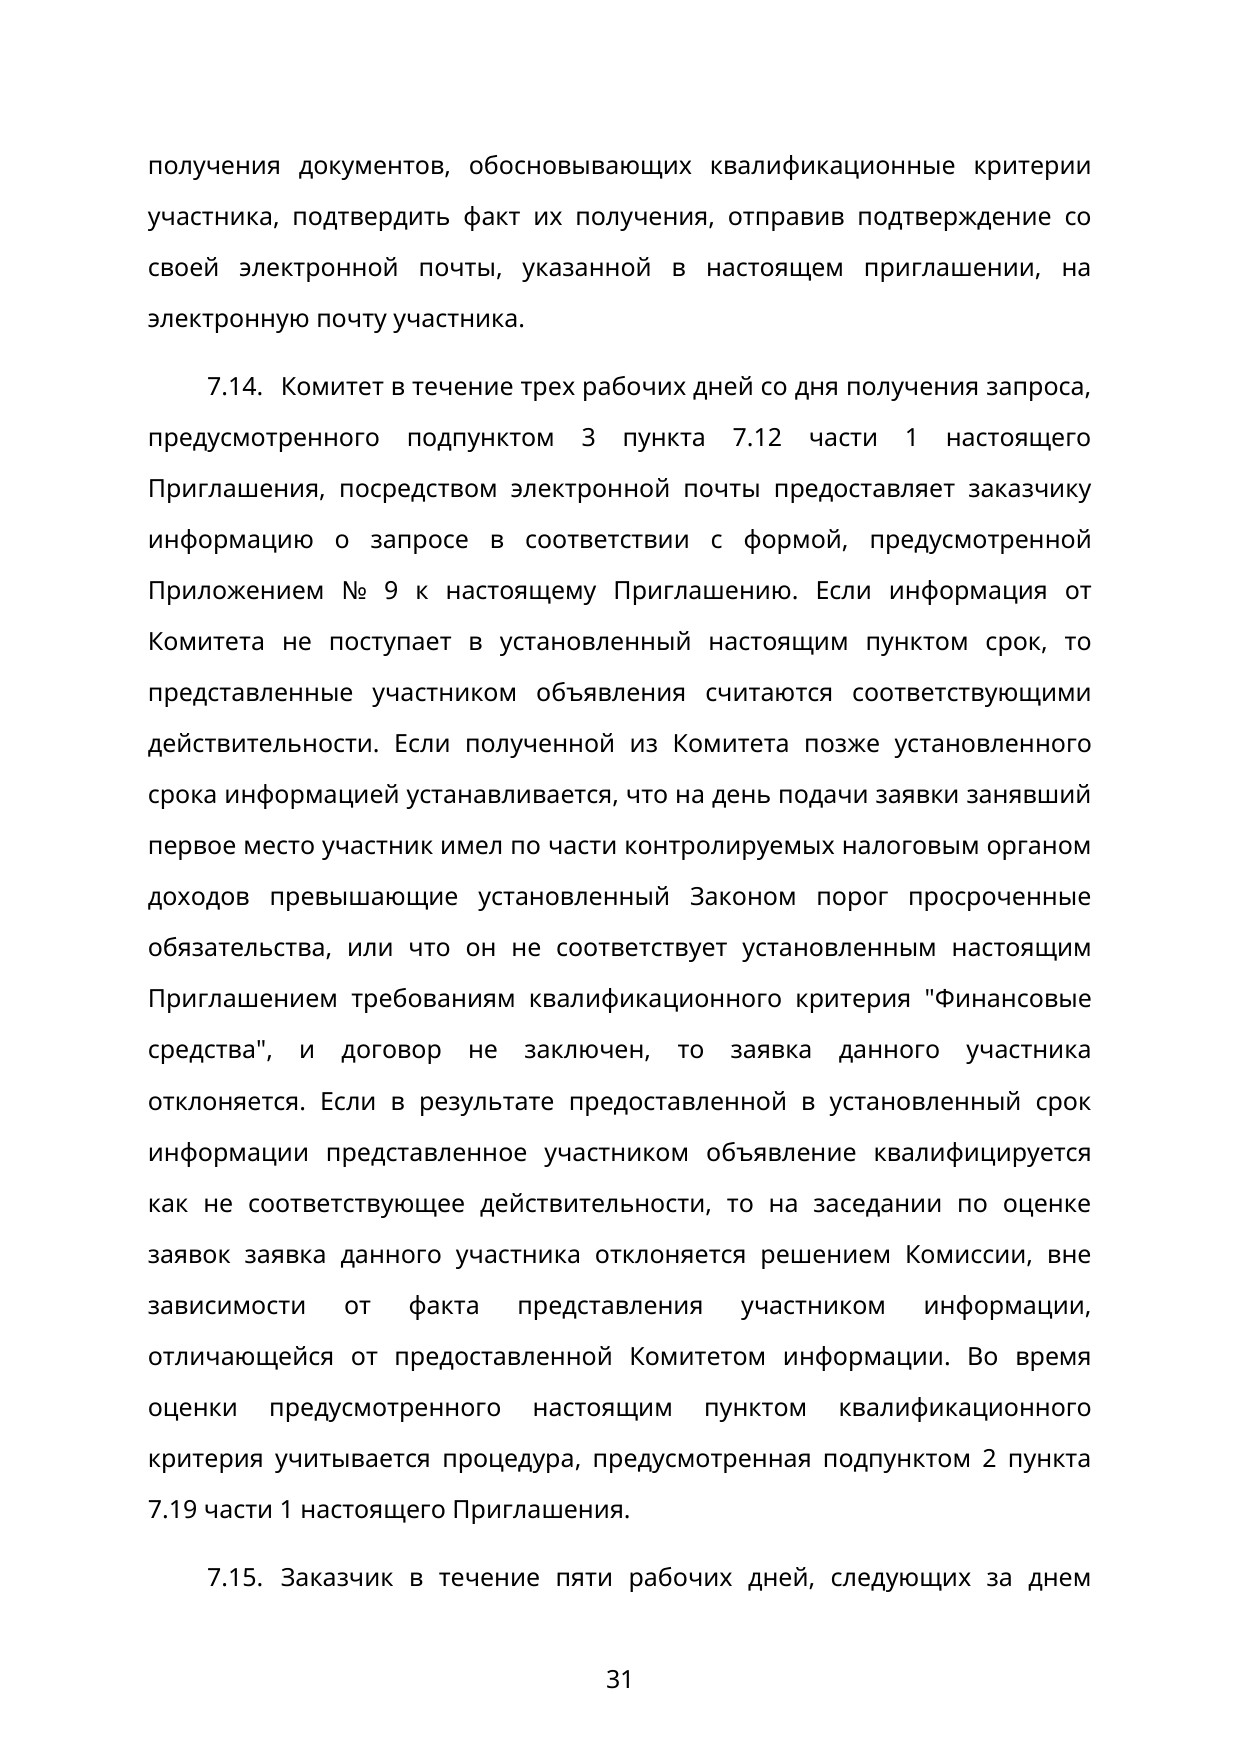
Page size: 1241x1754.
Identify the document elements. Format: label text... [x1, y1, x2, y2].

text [148, 1559, 1092, 1593]
text 7.14. Комитет в течение трех рабочих дней со дня получения запроса, предусмотренного подпунктом 3 пункта 7.12 части 1 настоящего Приглашения, посредством электронной почты предоставляет заказчику информацию о запросе в соответствии с формой, предусмотренной Приложением № 9 к настоящему Приглашению. Если информация от Комитета не поступает в установленный настоящим пунктом срок, то представленные участником объявления считаются соответствующими действительности. Если полученной из Комитета позже установленного срока информацией устанавливается, что на день подачи заявки занявший первое место участник имел по части контролируемых налоговым органом доходов превышающие установленный Законом порог просроченные обязательства, или что он не соответствует установленным настоящим Приглашением требованиям квалификационного критерия "Финансовые средства", и договор не заключен, то заявка данного участника отклоняется. Если в результате предоставленной в установленный срок информации представленное участником объявление квалифицируется как не соответствующее действительности, то на заседании по оценке заявок заявка данного участника отклоняется решением Комиссии, вне зависимости от факта представления участником информации, отличающейся от предоставленной Комитетом информации. Во время оценки предусмотренного настоящим пунктом квалификационного критерия учитывается процедура, предусмотренная подпунктом 2 пункта 7.19 части 1 настоящего Приглашения. [148, 368, 1092, 1526]
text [148, 148, 1092, 335]
